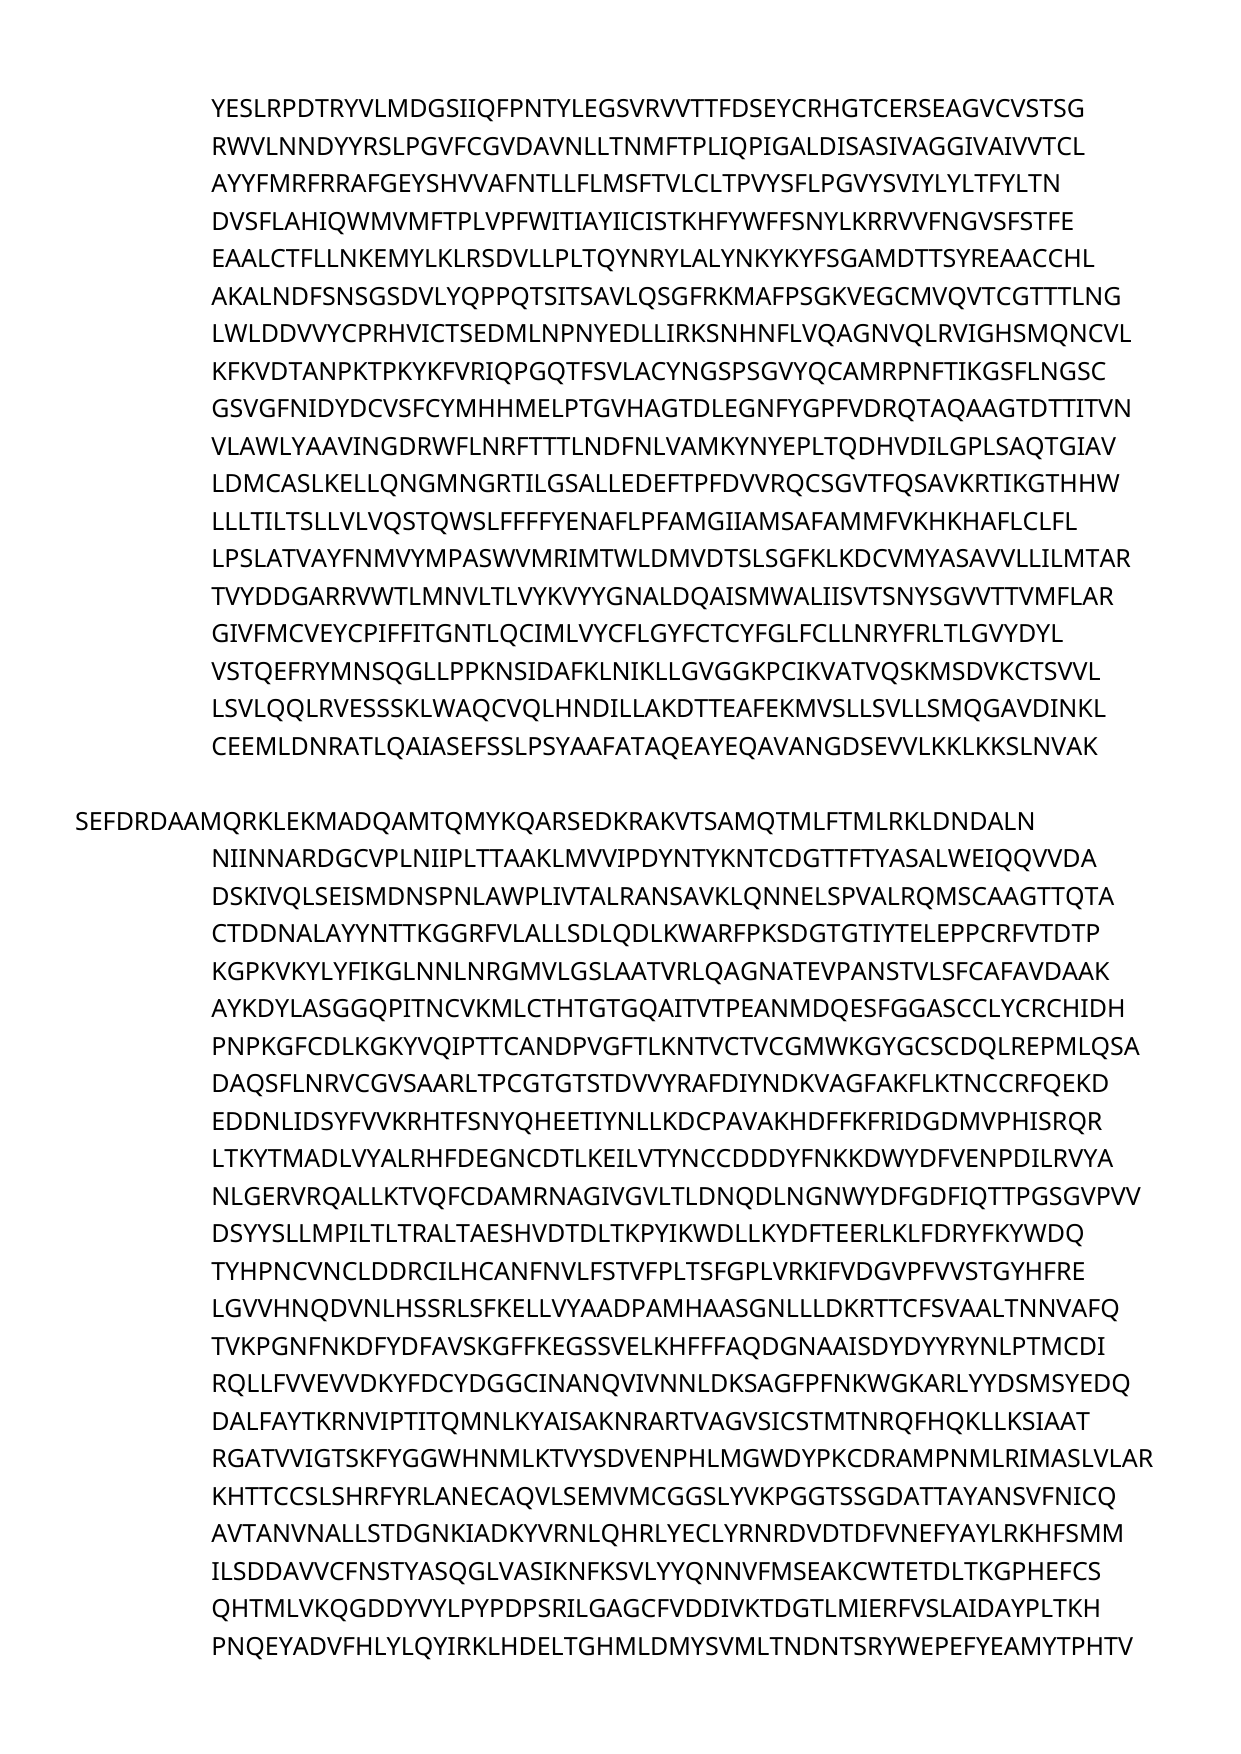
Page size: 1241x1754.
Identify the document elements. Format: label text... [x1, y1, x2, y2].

text AKALNDFSNSGSDVLYQPPQTSITSAVLQSGFRKMAFPSGKVEGCMVQVTCGTTTLNG [75, 277, 1165, 314]
text RQLLFVVEVVDKYFDCYDGGCINANQVIVNNLDKSAGFPFNKWGKARLYYDSMSYEDQ [75, 1364, 1165, 1402]
text PNPKGFCDLKGKYVQIPTTCANDPVGFTLKNTVCTVCGMWKGYGCSCDQLREPMLQSA [75, 1027, 1165, 1064]
text KGPKVKYLYFIKGLNNLNRGMVLGSLAATVRLQAGNATEVPANSTVLSFCAFAVDAAK [75, 952, 1165, 989]
text YESLRPDTRYVLMDGSIIQFPNTYLEGSVRVVTTFDSEYCRHGTCERSEAGVCVSTSG [75, 89, 1165, 127]
text GSVGFNIDYDCVSFCYMHHMELPTGVHAGTDLEGNFYGPFVDRQTAQAAGTDTTITVN [75, 389, 1165, 427]
text DSKIVQLSEISMDNSPNLAWPLIVTALRANSAVKLQNNELSPVALRQMSCAAGTTQTA [75, 877, 1165, 914]
text NIINNARDGCVPLNIIPLTTAAKLMVVIPDYNTYKNTCDGTTFTYASALWEIQQVVDA [75, 839, 1165, 877]
text LWLDDVVYCPRHVICTSEDMLNPNYEDLLIRKSNHNFLVQAGNVQLRVIGHSMQNCVL [75, 314, 1165, 352]
text TYHPNCVNCLDDRCILHCANFNVLFSTVFPLTSFGPLVRKIFVDGVPFVVSTGYHFRE [75, 1252, 1165, 1289]
text LSVLQQLRVESSSKLWAQCVQLHNDILLAKDTTEAFEKMVSLLSVLLSMQGAVDINKL [75, 689, 1165, 727]
text TVYDDGARRVWTLMNVLTLVYKVYYGNALDQAISMWALIISVTSNYSGVVTTVMFLAR [75, 577, 1165, 614]
text DSYYSLLMPILTLTRALTAESHVDTDLTKPYIKWDLLKYDFTEERLKLFDRYFKYWDQ [75, 1214, 1165, 1252]
text LDMCASLKELLQNGMNGRTILGSALLEDEFTPFDVVRQCSGVTFQSAVKRTIKGTHHW [75, 464, 1165, 502]
text DAQSFLNRVCGVSAARLTPCGTGTSTDVVYRAFDIYNDKVAGFAKFLKTNCCRFQEKD [75, 1064, 1165, 1102]
text CTDDNALAYYNTTKGGRFVLALLSDLQDLKWARFPKSDGTGTIYTELEPPCRFVTDTP [75, 914, 1165, 952]
text AVTANVNALLSTDGNKIADKYVRNLQHRLYECLYRNRDVDTDFVNEFYAYLRKHFSMM [75, 1514, 1165, 1552]
text GIVFMCVEYCPIFFITGNTLQCIMLVYCFLGYFCTCYFGLFCLLNRYFRLTLGVYDYL [75, 614, 1165, 652]
text RGATVVIGTSKFYGGWHNMLKTVYSDVENPHLMGWDYPKCDRAMPNMLRIMASLVLAR [75, 1439, 1165, 1477]
text VLAWLYAAVINGDRWFLNRFTTTLNDFNLVAMKYNYEPLTQDHVDILGPLSAQTGIAV [75, 427, 1165, 464]
text LGVVHNQDVNLHSSRLSFKELLVYAADPAMHAASGNLLLDKRTTCFSVAALTNNVAFQ [75, 1289, 1165, 1327]
text RWVLNNDYYRSLPGVFCGVDAVNLLTNMFTPLIQPIGALDISASIVAGGIVAIVVTCL [75, 127, 1165, 164]
text AYYFMRFRRAFGEYSHVVAFNTLLFLMSFTVLCLTPVYSFLPGVYSVIYLYLTFYLTN [75, 164, 1165, 202]
text EDDNLIDSYFVVKRHTFSNYQHEETIYNLLKDCPAVAKHDFFKFRIDGDMVPHISRQR [75, 1102, 1165, 1139]
text VSTQEFRYMNSQGLLPPKNSIDAFKLNIKLLGVGGKPCIKVATVQSKMSDVKCTSVVL [75, 652, 1165, 689]
text LLLTILTSLLVLVQSTQWSLFFFFYENAFLPFAMGIIAMSAFAMMFVKHKHAFLCLFL [75, 502, 1165, 539]
text NLGERVRQALLKTVQFCDAMRNAGIVGVLTLDNQDLNGNWYDFGDFIQTTPGSGVPVV [75, 1177, 1165, 1214]
text LTKYTMADLVYALRHFDEGNCDTLKEILVTYNCCDDDYFNKKDWYDFVENPDILRVYA [75, 1139, 1165, 1177]
text KHTTCCSLSHRFYRLANECAQVLSEMVMCGGSLYVKPGGTSSGDATTAYANSVFNICQ [75, 1477, 1165, 1514]
text DALFAYTKRNVIPTITQMNLKYAISAKNRARTVAGVSICSTMTNRQFHQKLLKSIAAT [75, 1402, 1165, 1439]
text EAALCTFLLNKEMYLKLRSDVLLPLTQYNRYLALYNKYKYFSGAMDTTSYREAACCHL [75, 239, 1165, 277]
text AYKDYLASGGQPITNCVKMLCTHTGTGQAITVTPEANMDQESFGGASCCLYCRCHIDH [75, 989, 1165, 1027]
text TVKPGNFNKDFYDFAVSKGFFKEGSSVELKHFFFAQDGNAAISDYDYYRYNLPTMCDI [75, 1327, 1165, 1364]
text LPSLATVAYFNMVYMPASWVMRIMTWLDMVDTSLSGFKLKDCVMYASAVVLLILMTAR [75, 539, 1165, 577]
text PNQEYADVFHLYLQYIRKLHDELTGHMLDMYSVMLTNDNTSRYWEPEFYEAMYTPHTV [75, 1627, 1165, 1664]
text ILSDDAVVCFNSTYASQGLVASIKNFKSVLYYQNNVFMSEAKCWTETDLTKGPHEFCS [75, 1552, 1165, 1589]
text CEEMLDNRATLQAIASEFSSLPSYAAFATAQEAYEQAVANGDSEVVLKKLKKSLNVAK [75, 727, 1165, 764]
text SEFDRDAAMQRKLEKMADQAMTQMYKQARSEDKRAKVTSAMQTMLFTMLRKLDNDALN [75, 764, 1165, 839]
text KFKVDTANPKTPKYKFVRIQPGQTFSVLACYNGSPSGVYQCAMRPNFTIKGSFLNGSC [75, 352, 1165, 389]
text QHTMLVKQGDDYVYLPYPDPSRILGAGCFVDDIVKTDGTLMIERFVSLAIDAYPLTKH [75, 1589, 1165, 1627]
text DVSFLAHIQWMVMFTPLVPFWITIAYIICISTKHFYWFFSNYLKRRVVFNGVSFSTFE [75, 202, 1165, 239]
